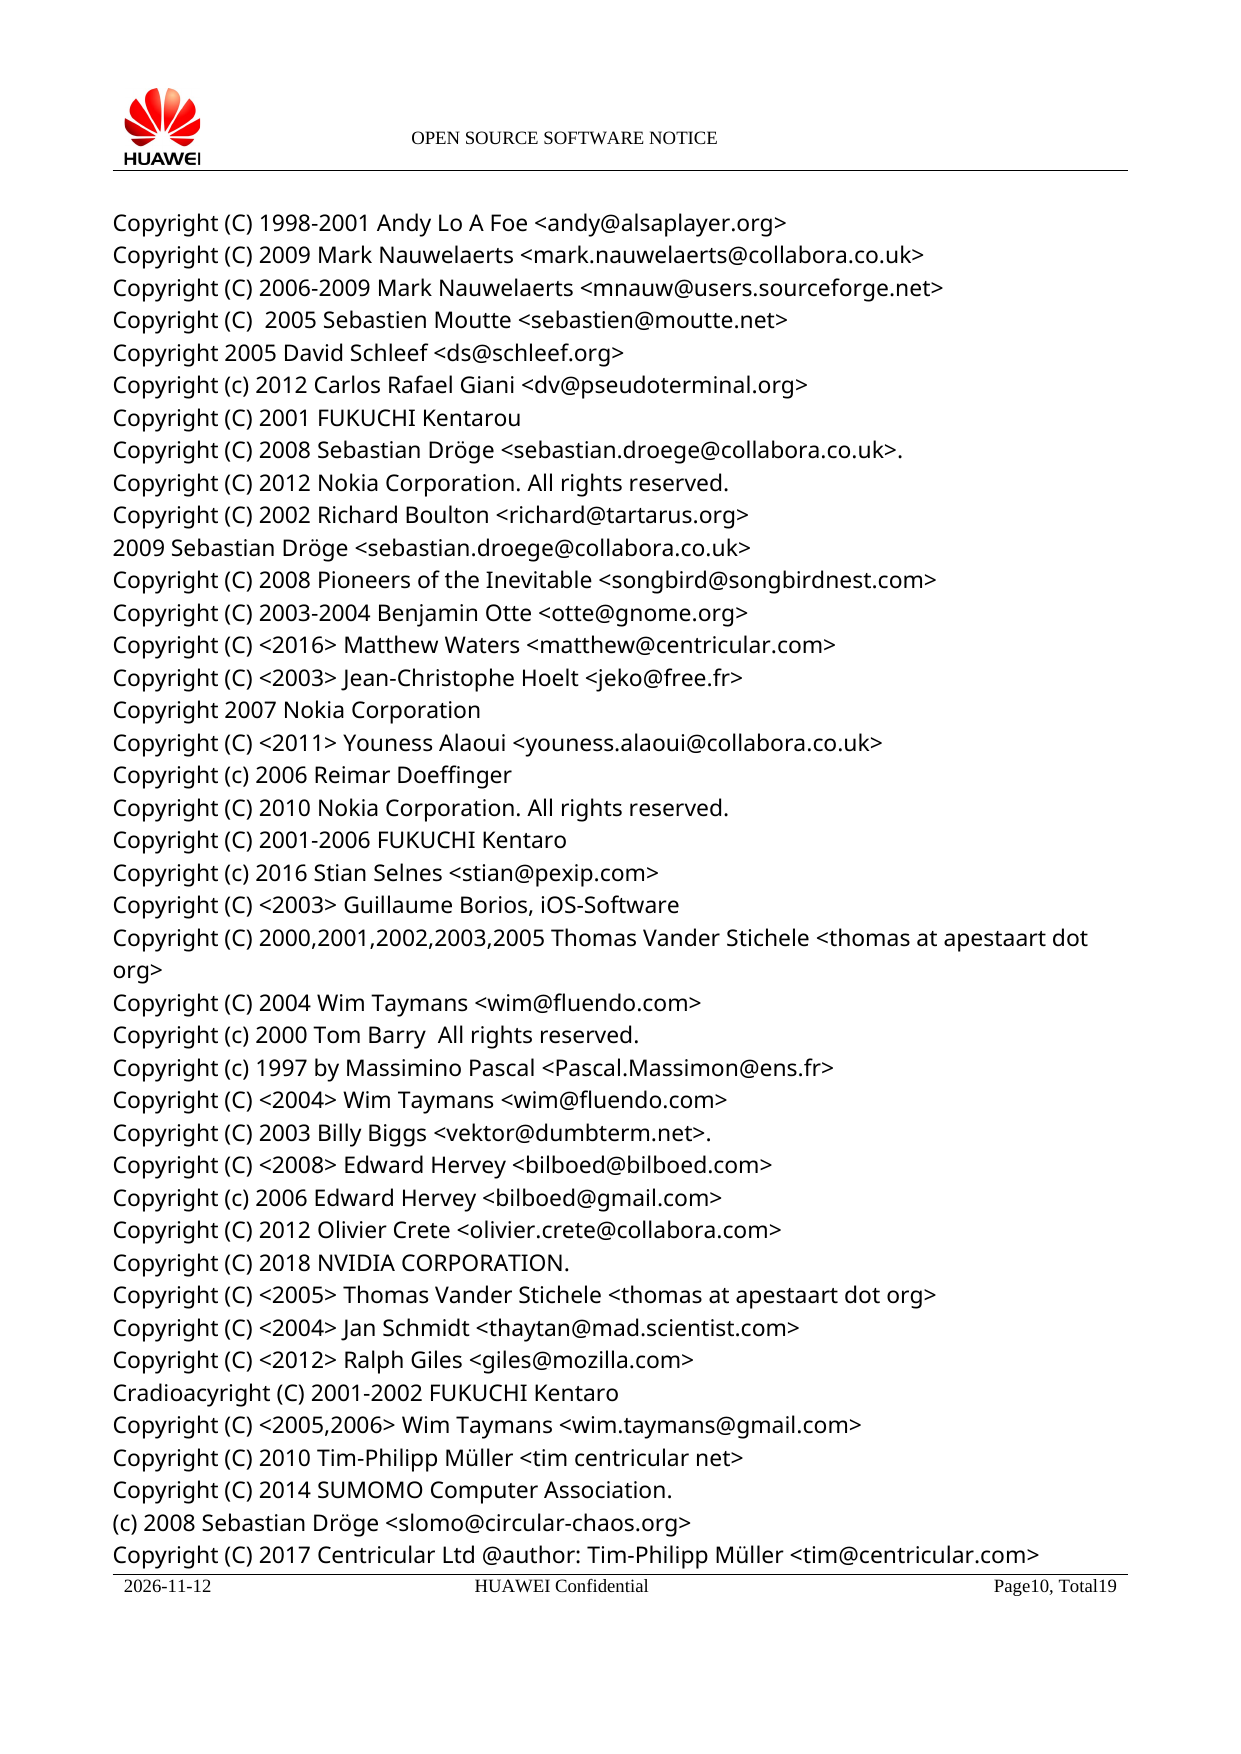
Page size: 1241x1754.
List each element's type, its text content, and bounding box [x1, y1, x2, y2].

picture [124, 88, 201, 165]
